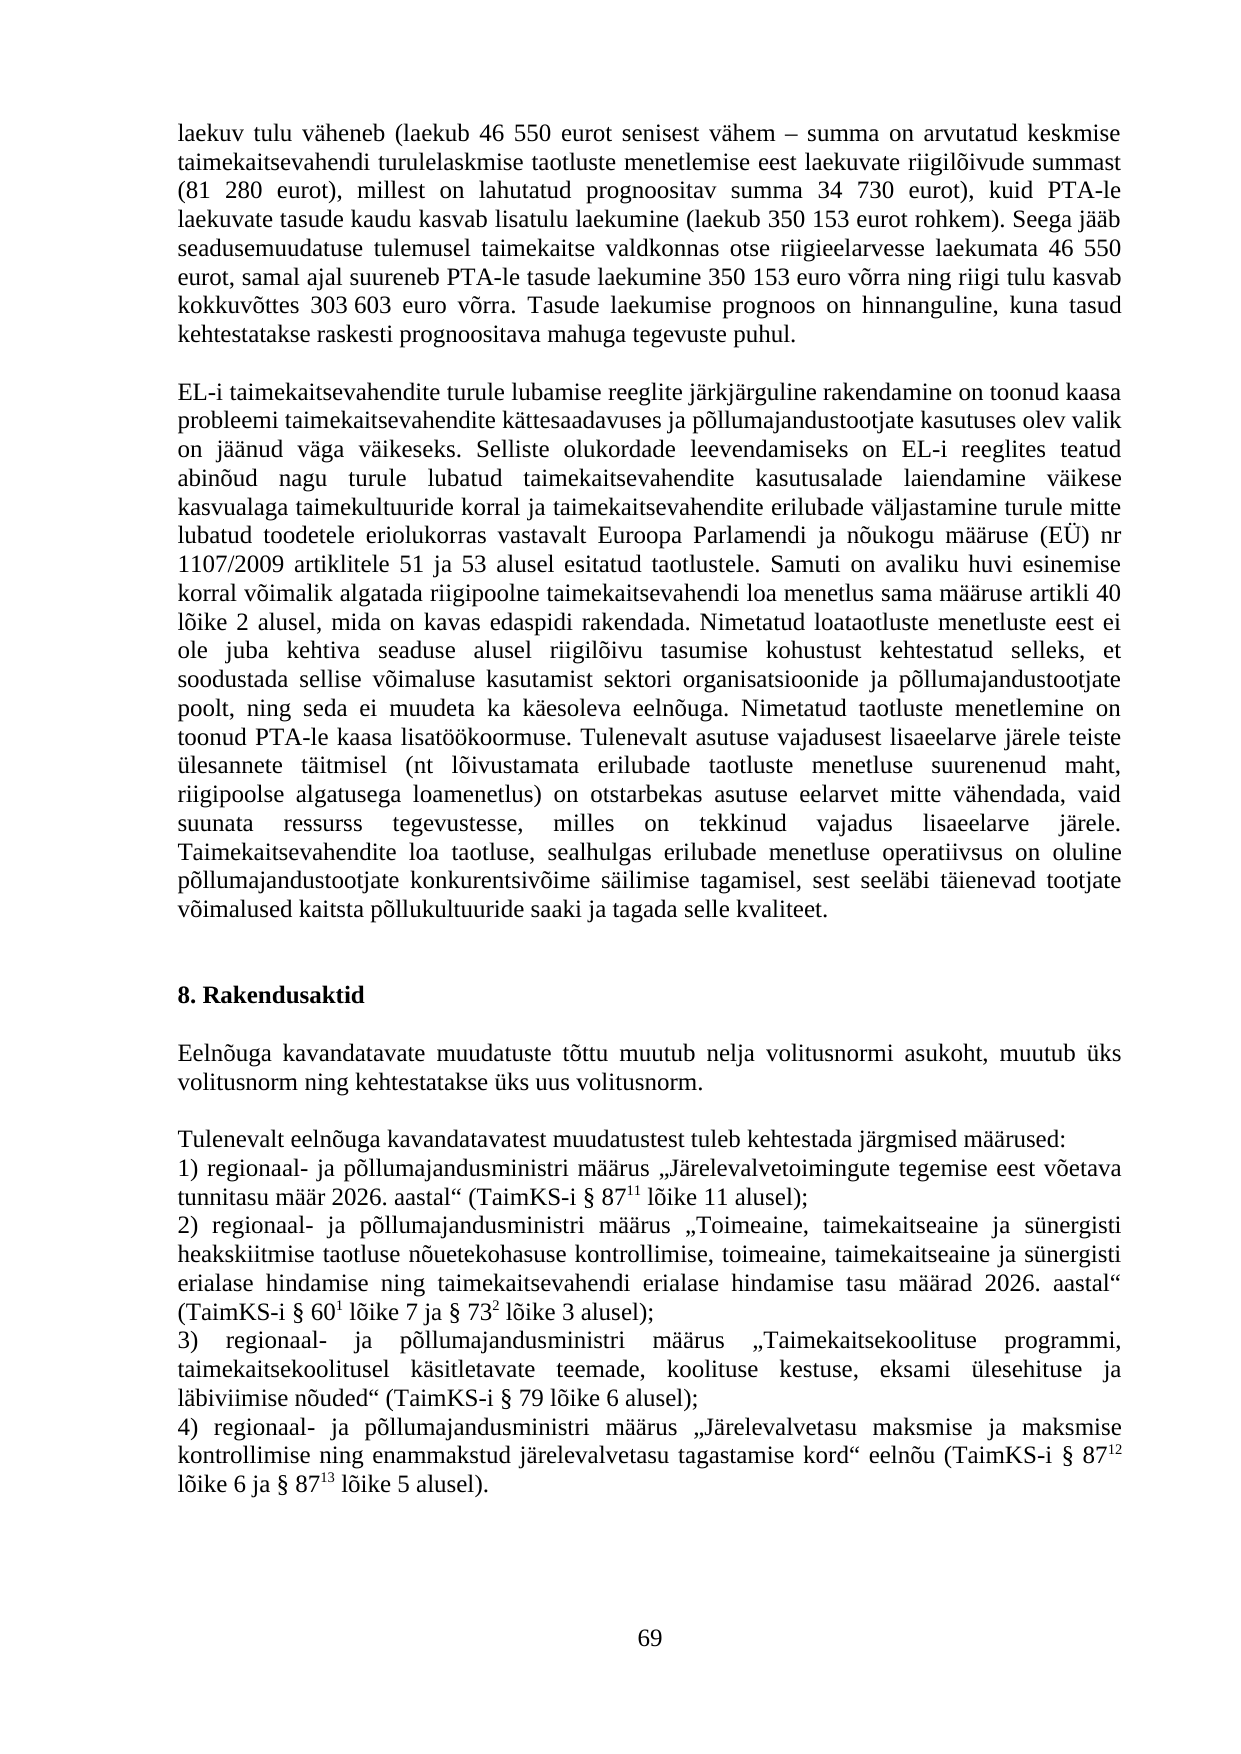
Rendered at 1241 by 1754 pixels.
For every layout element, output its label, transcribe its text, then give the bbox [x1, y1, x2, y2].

text Tulenevalt eelnõuga kavandatavatest muudatustest tuleb kehtestada järgmised määrused: [177, 1124, 1122, 1153]
text Eelnõuga kavandatavate muudatuste tõttu muutub nelja volitusnormi asukoht, muutub üks volitusnorm ning kehtestatakse üks uus volitusnorm. [177, 1038, 1122, 1096]
text 8. Rakendusaktid [177, 981, 1122, 1009]
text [177, 118, 1122, 348]
text EL-i taimekaitsevahendite turule lubamise reeglite järkjärguline rakendamine on toonud kaasa probleemi taimekaitsevahendite kättesaadavuses ja põllumajandustootjate kasutuses olev valik on jäänud väga väikeseks. Selliste olukordade leevendamiseks on EL-i reeglites teatud abinõud nagu turule lubatud taimekaitsevahendite kasutusalade laiendamine väikese kasvualaga taimekultuuride korral ja taimekaitsevahendite erilubade väljastamine turule mitte lubatud toodetele eriolukorras vastavalt Euroopa Parlamendi ja nõukogu määruse (EÜ) nr 1107/2009 artiklitele 51 ja 53 alusel esitatud taotlustele. Samuti on avaliku huvi esinemise korral võimalik algatada riigipoolne taimekaitsevahendi loa menetlus sama määruse artikli 40 lõike 2 alusel, mida on kavas edaspidi rakendada. Nimetatud loataotluste menetluste eest ei ole juba kehtiva seaduse alusel riigilõivu tasumise kohustust kehtestatud selleks, et soodustada sellise võimaluse kasutamist sektori organisatsioonide ja põllumajandustootjate poolt, ning seda ei muudeta ka käesoleva eelnõuga. Nimetatud taotluste menetlemine on toonud PTA-le kaasa lisatöökoormuse. Tulenevalt asutuse vajadusest lisaeelarve järele teiste ülesannete täitmisel (nt lõivustamata erilubade taotluste menetluse suurenenud maht, riigipoolse algatusega loamenetlus) on otstarbekas asutuse eelarvet mitte vähendada, vaid suunata ressurss tegevustesse, milles on tekkinud vajadus lisaeelarve järele. Taimekaitsevahendite loa taotluse, sealhulgas erilubade menetluse operatiivsus on oluline põllumajandustootjate konkurentsivõime säilimise tagamisel, sest seeläbi täienevad tootjate võimalused kaitsta põllukultuuride saaki ja tagada selle kvaliteet. [177, 377, 1122, 923]
text 3) regionaal- ja põllumajandusministri määrus „Taimekaitsekoolituse programmi, taimekaitsekoolitusel käsitletavate teemade, koolituse kestuse, eksami ülesehituse ja läbiviimise nõuded“ (TaimKS-i § 79 lõike 6 alusel); [177, 1326, 1122, 1412]
text 2) regionaal- ja põllumajandusministri määrus „Toimeaine, taimekaitseaine ja sünergisti heakskiitmise taotluse nõuetekohasuse kontrollimise, toimeaine, taimekaitseaine ja sünergisti erialase hindamise ning taimekaitsevahendi erialase hindamise tasu määrad 2026. aastal“ (TaimKS-i § 601 lõike 7 ja § 732 lõike 3 alusel); [177, 1211, 1122, 1326]
text 4) regionaal- ja põllumajandusministri määrus „Järelevalvetasu maksmise ja maksmise kontrollimise ning enammakstud järelevalvetasu tagastamise kord“ eelnõu (TaimKS-i § 8712 lõike 6 ja § 8713 lõike 5 alusel). [177, 1412, 1122, 1498]
text 1) regionaal- ja põllumajandusministri määrus „Järelevalvetoimingute tegemise eest võetava tunnitasu määr 2026. aastal“ (TaimKS-i § 8711 lõike 11 alusel); [177, 1153, 1122, 1211]
